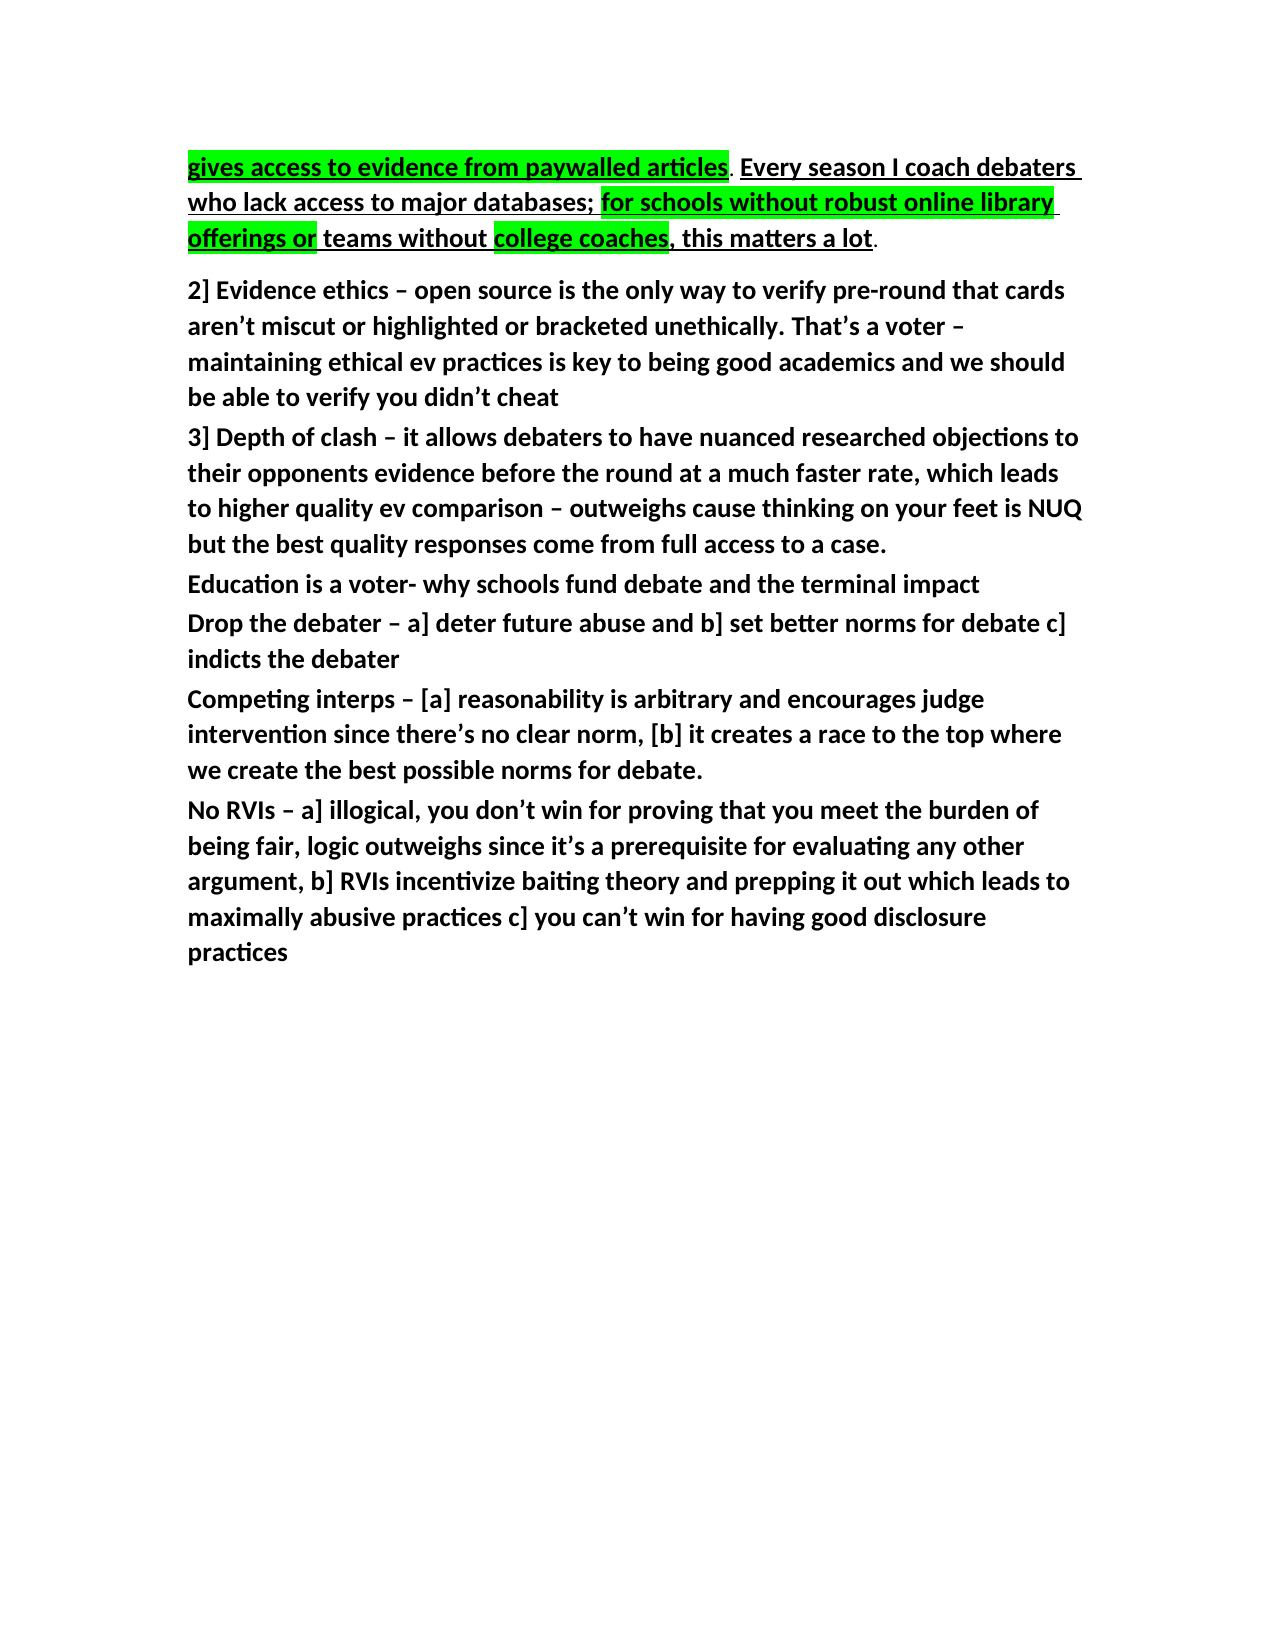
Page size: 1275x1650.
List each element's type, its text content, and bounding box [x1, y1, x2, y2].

subtitle Drop the debater – a] deter future abuse and b] set better norms for debate c] indicts the debater [187, 607, 1087, 675]
subtitle 3] Depth of clash – it allows debaters to have nuanced researched objections to their opponents evidence before the round at a much faster rate, which leads to higher quality ev comparison – outweighs cause thinking on your feet is NUQ but the best quality responses come from full access to a case. [187, 420, 1087, 560]
subtitle Education is a voter- why schools fund debate and the terminal impact [187, 567, 1087, 600]
subtitle No RVIs – a] illogical, you don’t win for proving that you meet the burden of being fair, logic outweighs since it’s a prerequisite for evaluating any other argument, b] RVIs incentivize baiting theory and prepping it out which leads to maximally abusive practices c] you can’t win for having good disclosure practices [187, 793, 1087, 969]
subtitle 2] Evidence ethics – open source is the only way to verify pre-round that cards aren’t miscut or highlighted or bracketed unethically. That’s a voter – maintaining ethical ev practices is key to being good academics and we should be able to verify you didn’t cheat [187, 273, 1087, 413]
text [187, 150, 1087, 254]
subtitle Competing interps – [a] reasonability is arbitrary and encourages judge intervention since there’s no clear norm, [b] it creates a race to the top where we create the best possible norms for debate. [187, 682, 1087, 786]
